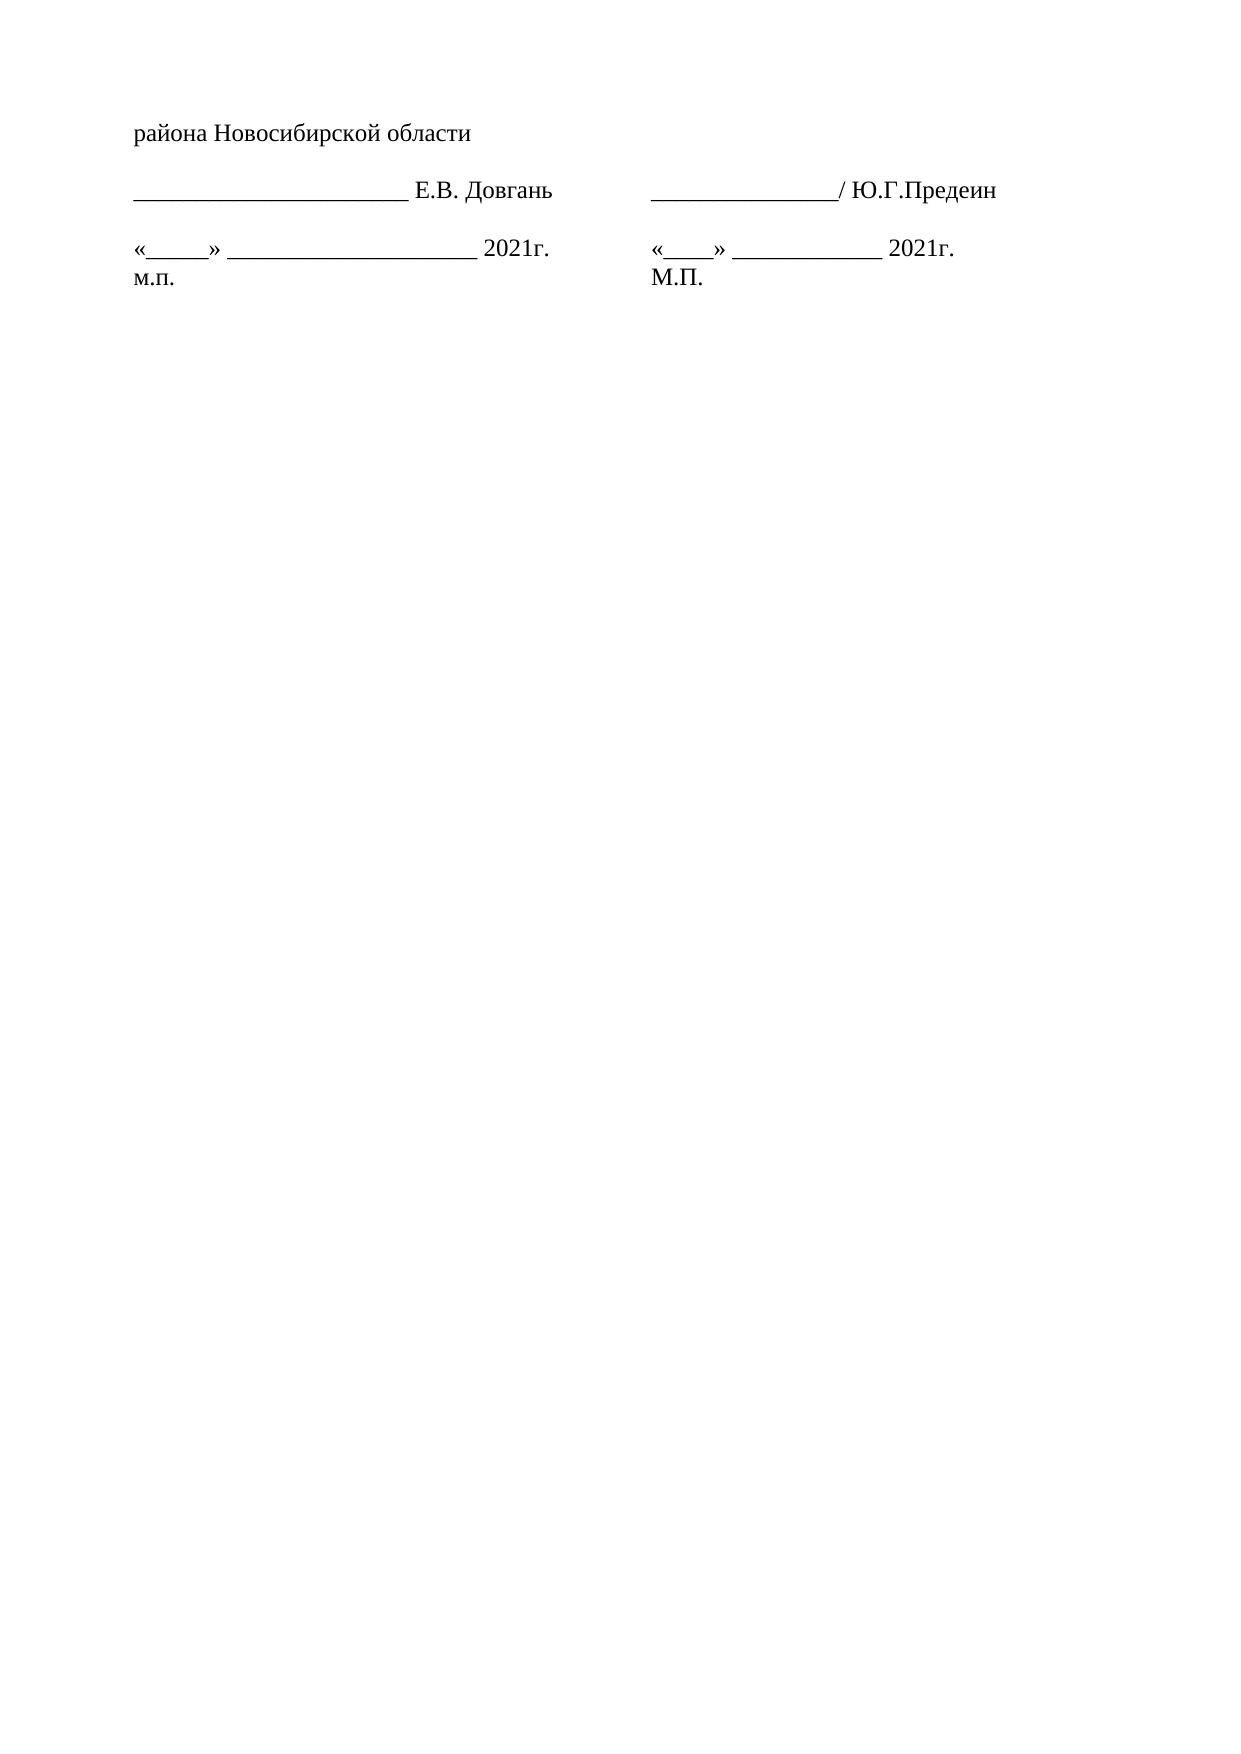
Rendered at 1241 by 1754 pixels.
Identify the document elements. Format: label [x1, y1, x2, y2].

table_header [122, 118, 639, 1096]
table_header [640, 118, 1163, 1096]
